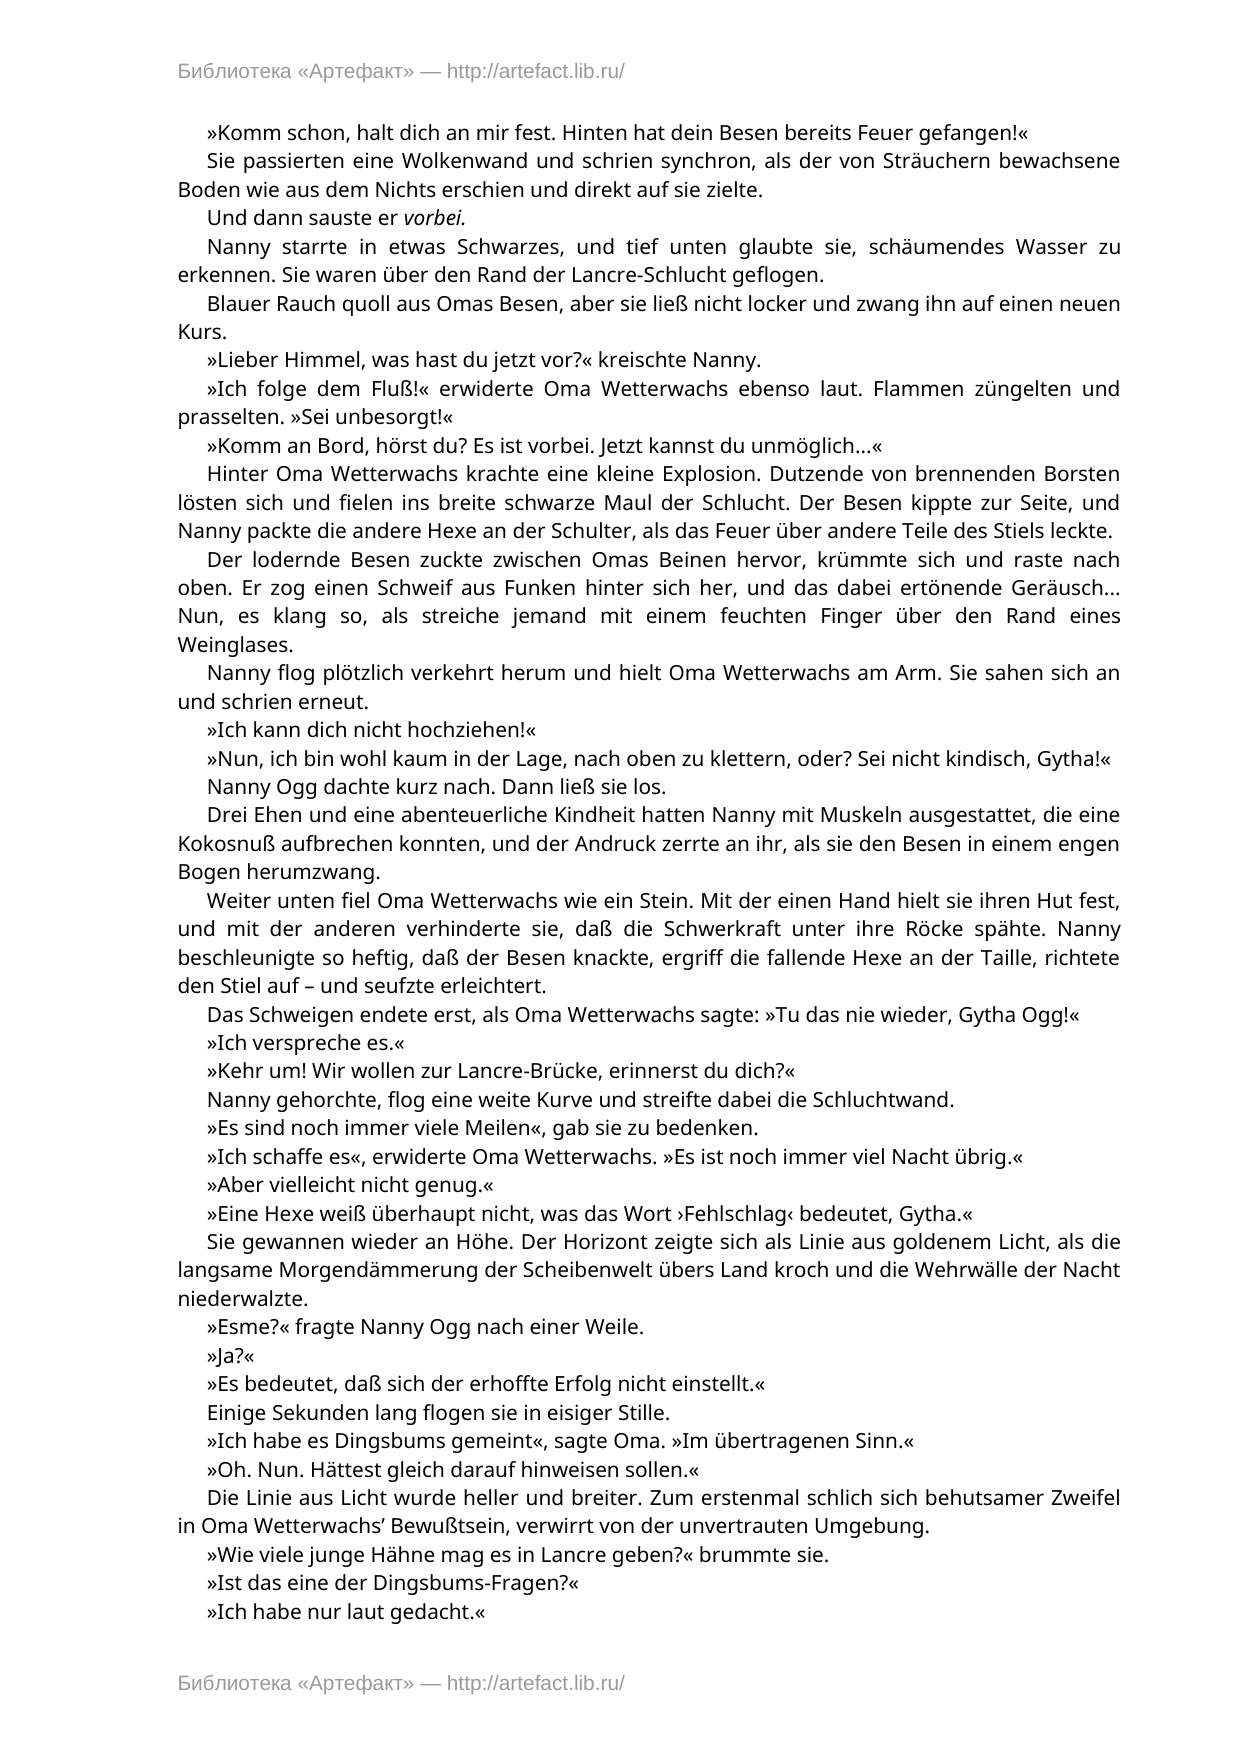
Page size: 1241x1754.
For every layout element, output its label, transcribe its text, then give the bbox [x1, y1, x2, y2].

text »Ich verspreche es.« [177, 1028, 1122, 1057]
text Nanny gehorchte, flog eine weite Kurve und streifte dabei die Schluchtwand. [177, 1085, 1122, 1113]
text »Lieber Himmel, was hast du jetzt vor?« kreischte Nanny. [177, 346, 1122, 374]
text Die Linie aus Licht wurde heller und breiter. Zum erstenmal schlich sich behutsamer Zweifel in Oma Wetterwachs’ Bewußtsein, verwirrt von der unvertrauten Umgebung. [177, 1483, 1122, 1540]
text »Ich habe nur laut gedacht.« [177, 1597, 1122, 1625]
text »Eine Hexe weiß überhaupt nicht, was das Wort ›Fehlschlag‹ bedeutet, Gytha.« [177, 1199, 1122, 1227]
text »Ich schaffe es«, erwiderte Oma Wetterwachs. »Es ist noch immer viel Nacht übrig.« [177, 1142, 1122, 1170]
text »Ich kann dich nicht hochziehen!« [177, 715, 1122, 744]
text Sie gewannen wieder an Höhe. Der Horizont zeigte sich als Linie aus goldenem Licht, als die langsame Morgendämmerung der Scheibenwelt übers Land kroch und die Wehrwälle der Nacht niederwalzte. [177, 1227, 1122, 1312]
text »Kehr um! Wir wollen zur Lancre-Brücke, erinnerst du dich?« [177, 1057, 1122, 1085]
text Drei Ehen und eine abenteuerliche Kindheit hatten Nanny mit Muskeln ausgestattet, die eine Kokosnuß aufbrechen konnten, und der Andruck zerrte an ihr, als sie den Besen in einem engen Bogen herumzwang. [177, 801, 1122, 886]
text »Komm an Bord, hörst du? Es ist vorbei. Jetzt kannst du unmöglich...« [177, 431, 1122, 459]
text Und dann sauste er vorbei. [177, 203, 1122, 232]
text Blauer Rauch quoll aus Omas Besen, aber sie ließ nicht locker und zwang ihn auf einen neuen Kurs. [177, 289, 1122, 346]
text Einige Sekunden lang flogen sie in eisiger Stille. [177, 1398, 1122, 1426]
text »Aber vielleicht nicht genug.« [177, 1170, 1122, 1199]
text »Ist das eine der Dingsbums-Fragen?« [177, 1568, 1122, 1597]
text Nanny flog plötzlich verkehrt herum und hielt Oma Wetterwachs am Arm. Sie sahen sich an und schrien erneut. [177, 658, 1122, 715]
text »Ich folge dem Fluß!« erwiderte Oma Wetterwachs ebenso laut. Flammen züngelten und prasselten. »Sei unbesorgt!« [177, 374, 1122, 431]
text Sie passierten eine Wolkenwand und schrien synchron, als der von Sträuchern bewachsene Boden wie aus dem Nichts erschien und direkt auf sie zielte. [177, 147, 1122, 203]
text »Wie viele junge Hähne mag es in Lancre geben?« brummte sie. [177, 1540, 1122, 1568]
text »Nun, ich bin wohl kaum in der Lage, nach oben zu klettern, oder? Sei nicht kindisch, Gytha!« [177, 744, 1122, 772]
text »Ja?« [177, 1341, 1122, 1369]
text »Es bedeutet, daß sich der erhoffte Erfolg nicht einstellt.« [177, 1369, 1122, 1398]
text Hinter Oma Wetterwachs krachte eine kleine Explosion. Dutzende von brennenden Borsten lösten sich und fielen ins breite schwarze Maul der Schlucht. Der Besen kippte zur Seite, und Nanny packte die andere Hexe an der Schulter, als das Feuer über andere Teile des Stiels leckte. [177, 459, 1122, 545]
text »Komm schon, halt dich an mir fest. Hinten hat dein Besen bereits Feuer gefangen!« [177, 118, 1122, 147]
text Der lodernde Besen zuckte zwischen Omas Beinen hervor, krümmte sich und raste nach oben. Er zog einen Schweif aus Funken hinter sich her, und das dabei ertönende Geräusch... Nun, es klang so, als streiche jemand mit einem feuchten Finger über den Rand eines Weinglases. [177, 545, 1122, 658]
text »Es sind noch immer viele Meilen«, gab sie zu bedenken. [177, 1113, 1122, 1142]
text »Oh. Nun. Hättest gleich darauf hinweisen sollen.« [177, 1455, 1122, 1483]
text »Esme?« fragte Nanny Ogg nach einer Weile. [177, 1312, 1122, 1341]
text Nanny Ogg dachte kurz nach. Dann ließ sie los. [177, 772, 1122, 801]
text Nanny starrte in etwas Schwarzes, und tief unten glaubte sie, schäumendes Wasser zu erkennen. Sie waren über den Rand der Lancre-Schlucht geflogen. [177, 232, 1122, 289]
text Das Schweigen endete erst, als Oma Wetterwachs sagte: »Tu das nie wieder, Gytha Ogg!« [177, 1000, 1122, 1028]
text »Ich habe es Dingsbums gemeint«, sagte Oma. »Im übertragenen Sinn.« [177, 1426, 1122, 1455]
text Weiter unten fiel Oma Wetterwachs wie ein Stein. Mit der einen Hand hielt sie ihren Hut fest, und mit der anderen verhinderte sie, daß die Schwerkraft unter ihre Röcke spähte. Nanny beschleunigte so heftig, daß der Besen knackte, ergriff die fallende Hexe an der Taille, richtete den Stiel auf – und seufzte erleichtert. [177, 886, 1122, 1000]
